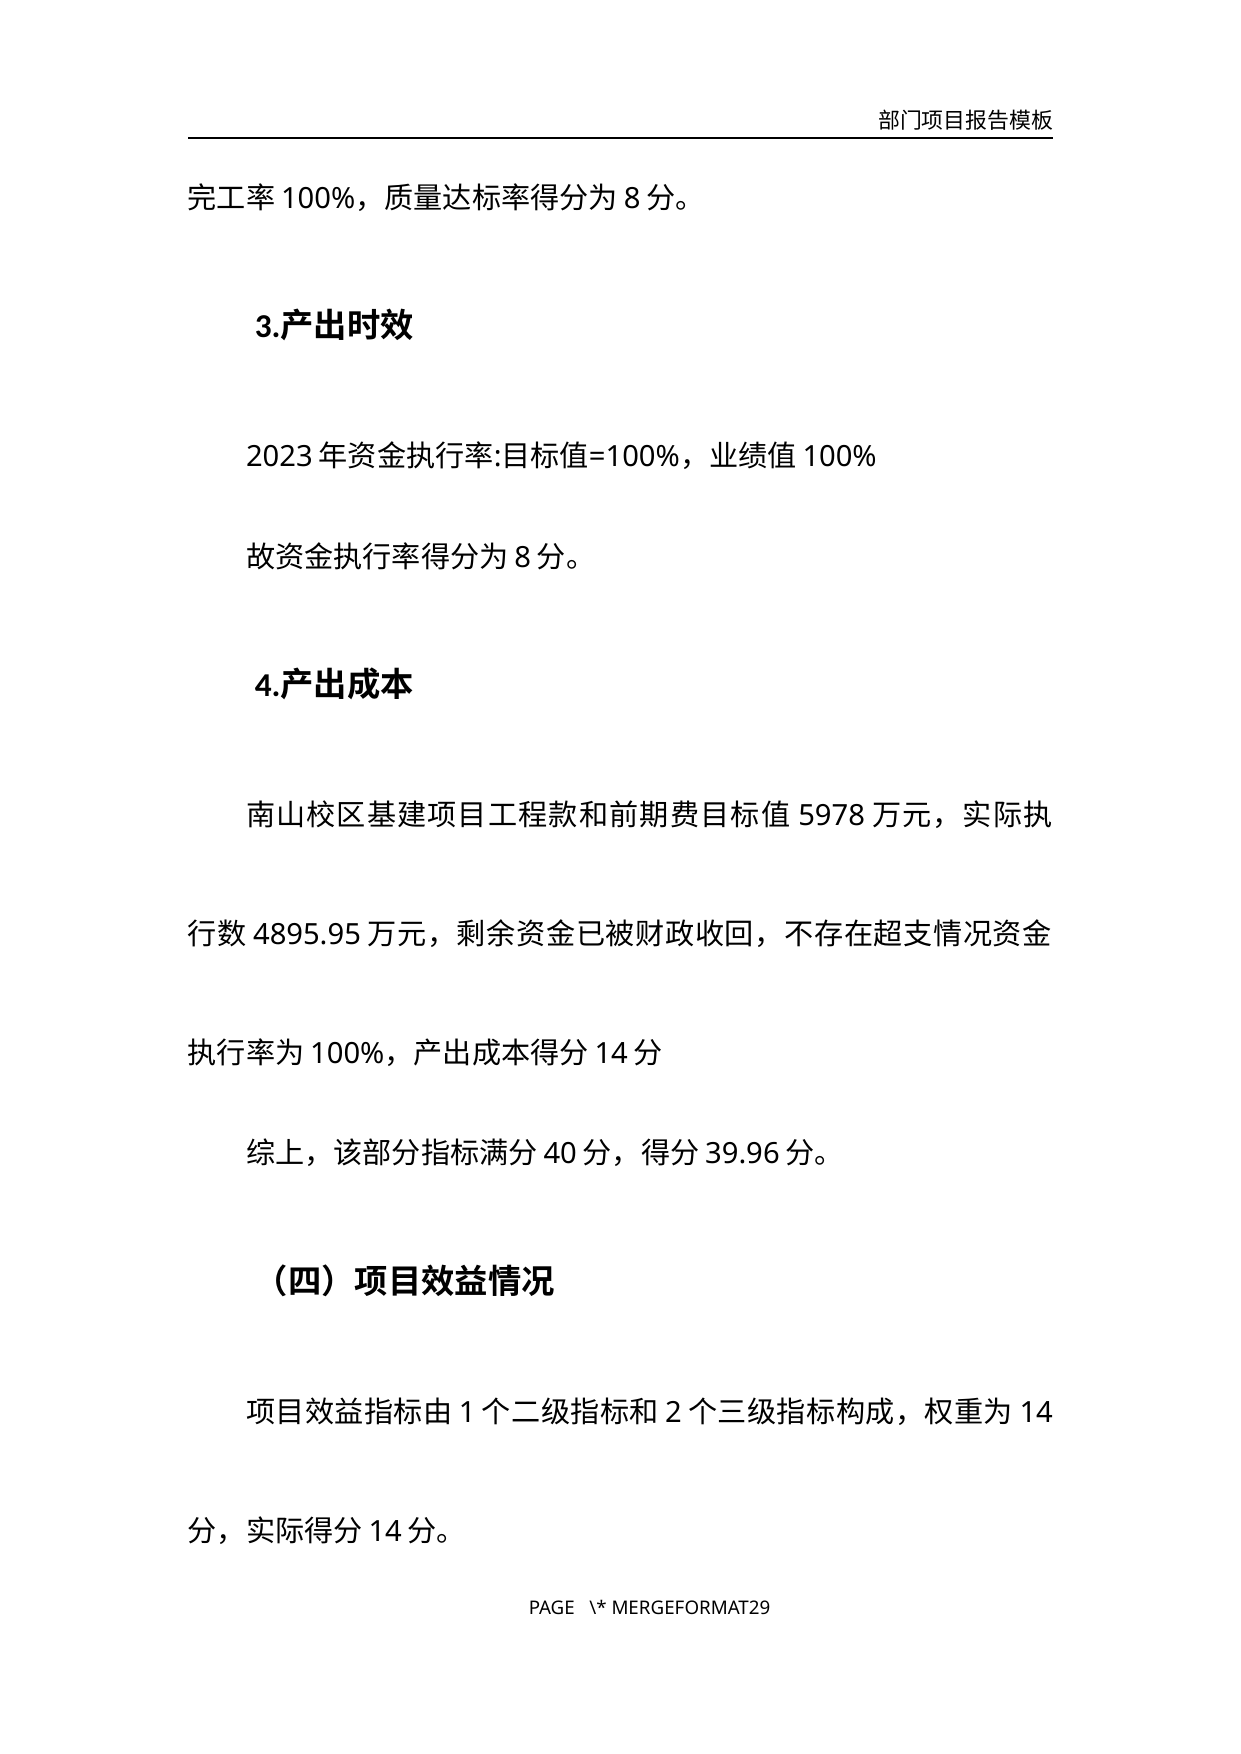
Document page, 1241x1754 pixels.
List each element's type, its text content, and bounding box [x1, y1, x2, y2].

text 2023年资金执行率:目标值=100%，业绩值100% [187, 414, 1053, 494]
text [187, 156, 1053, 236]
subtitle 3.产出时效 [187, 284, 1053, 363]
text 故资金执行率得分为8分。 [187, 515, 1053, 594]
text 项目效益指标由1个二级指标和2个三级指标构成，权重为14分，实际得分14分。 [187, 1370, 1053, 1568]
text 南山校区基建项目工程款和前期费目标值5978万元，实际执行数4895.95万元，剩余资金已被财政收回，不存在超支情况资金执行率为100%，产出成本得分14分 [187, 773, 1053, 1090]
subtitle 4.产出成本 [187, 642, 1053, 722]
subtitle （四）项目效益情况 [187, 1239, 1053, 1318]
text 综上，该部分指标满分40分，得分39.96分。 [187, 1112, 1053, 1191]
